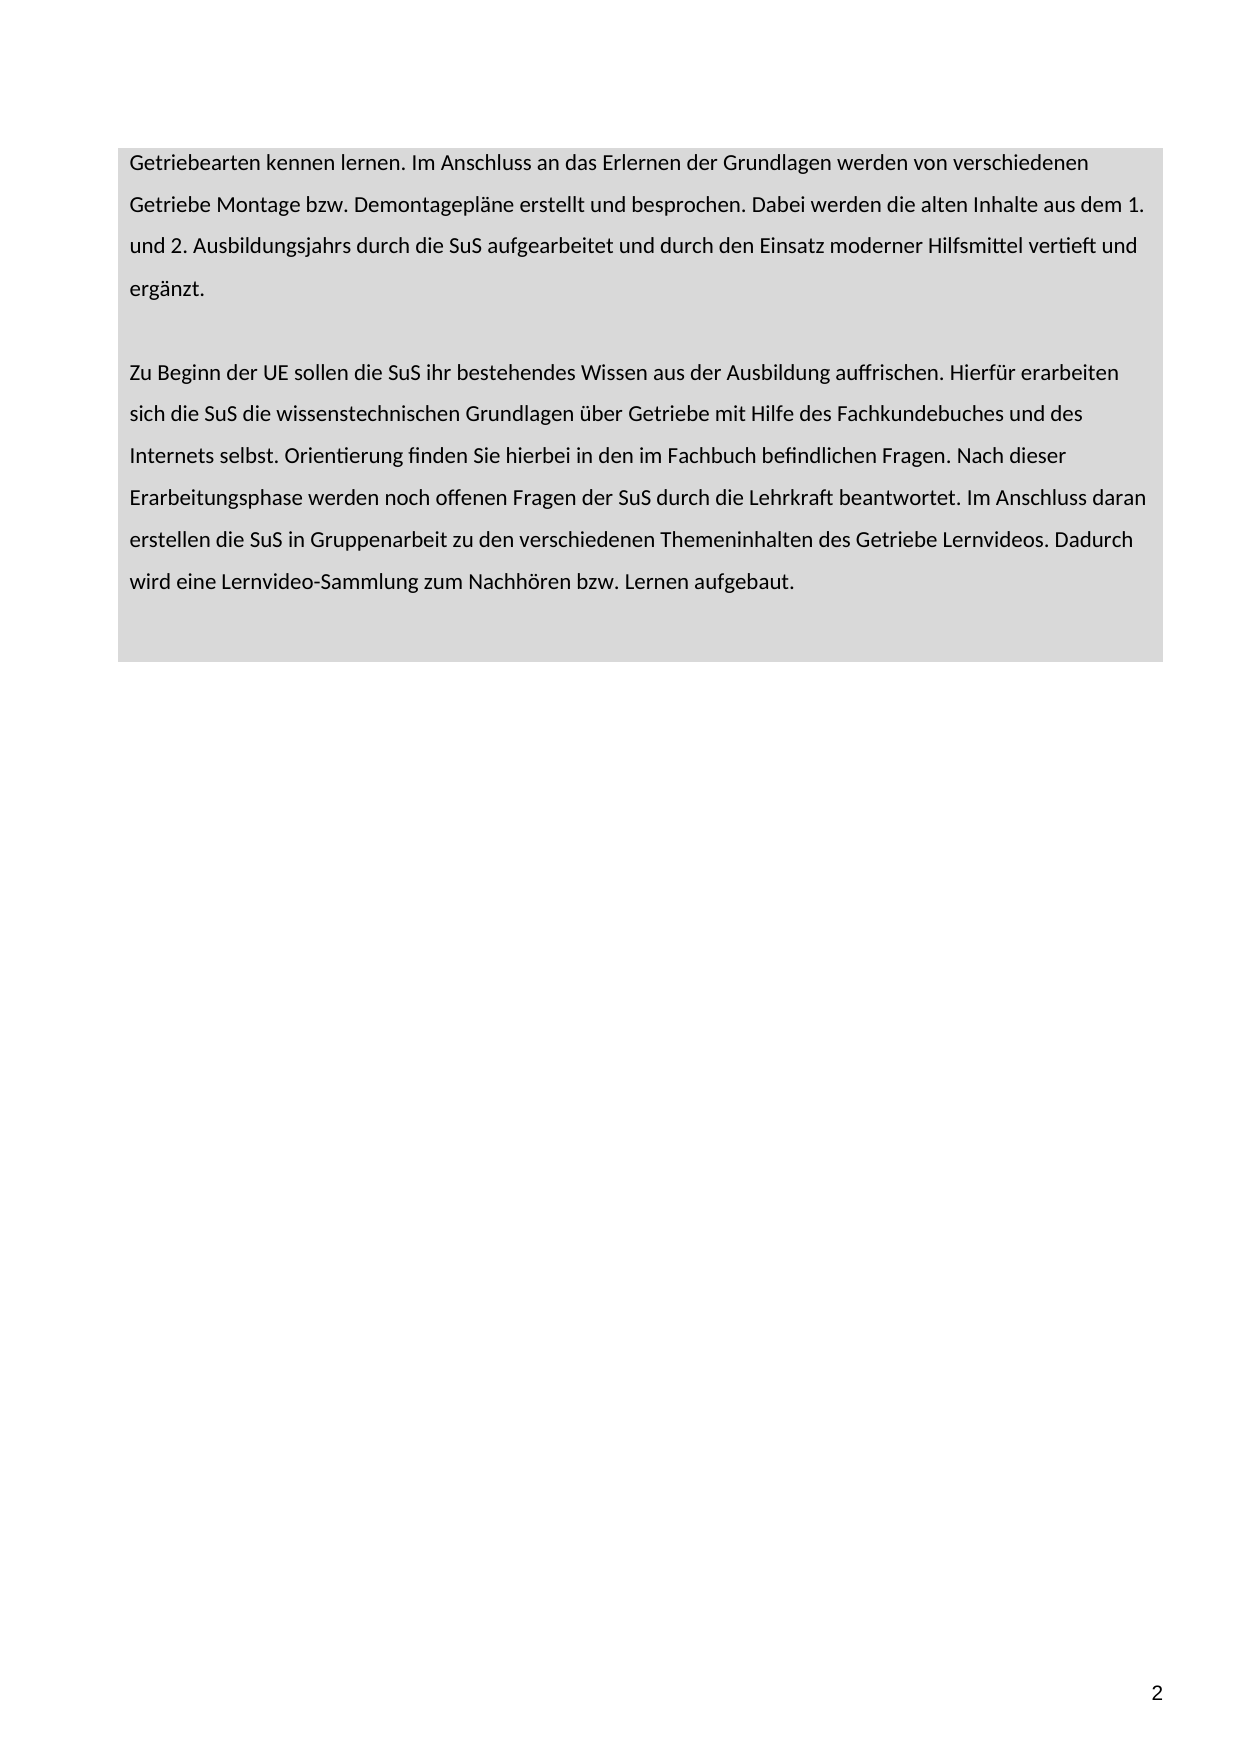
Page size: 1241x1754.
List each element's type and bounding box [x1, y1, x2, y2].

table_cell [118, 148, 1163, 662]
